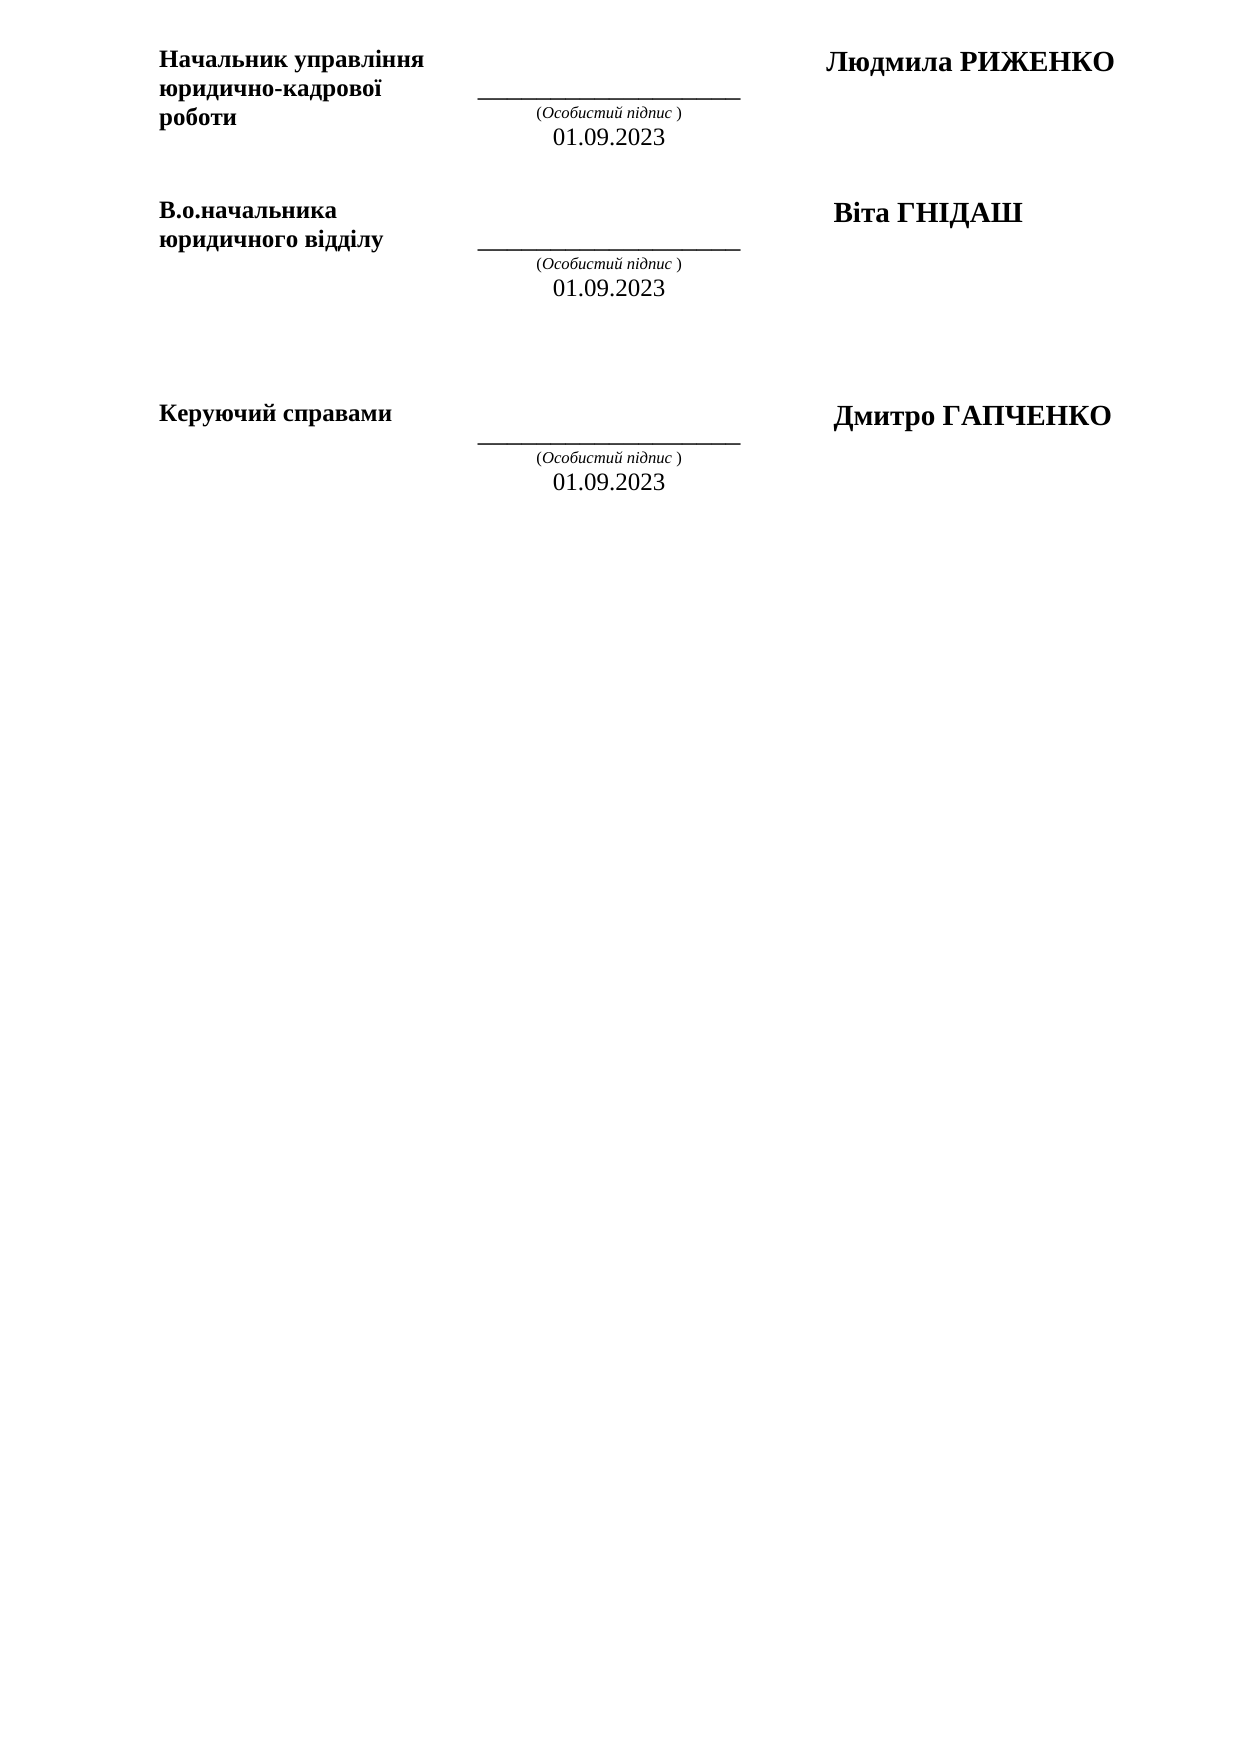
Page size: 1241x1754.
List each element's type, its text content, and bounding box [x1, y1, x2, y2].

table_header __________________ (Особистий підпис ) 01.09.2023 [447, 44, 771, 195]
table_cell В.о.начальника юридичного відділу [148, 195, 447, 346]
table_header Людмила РИЖЕНКО [771, 44, 1151, 195]
table_header Керуючий справами [148, 399, 447, 549]
table_cell __________________ (Особистий підпис ) 01.09.2023 [447, 195, 771, 346]
table_header Дмитро ГАПЧЕНКО [771, 399, 1151, 549]
table_cell Віта ГНІДАШ [771, 195, 1151, 346]
table_header __________________ (Особистий підпис ) 01.09.2023 [447, 399, 771, 549]
table_header Начальник управління юридично-кадрової роботи [148, 44, 447, 195]
